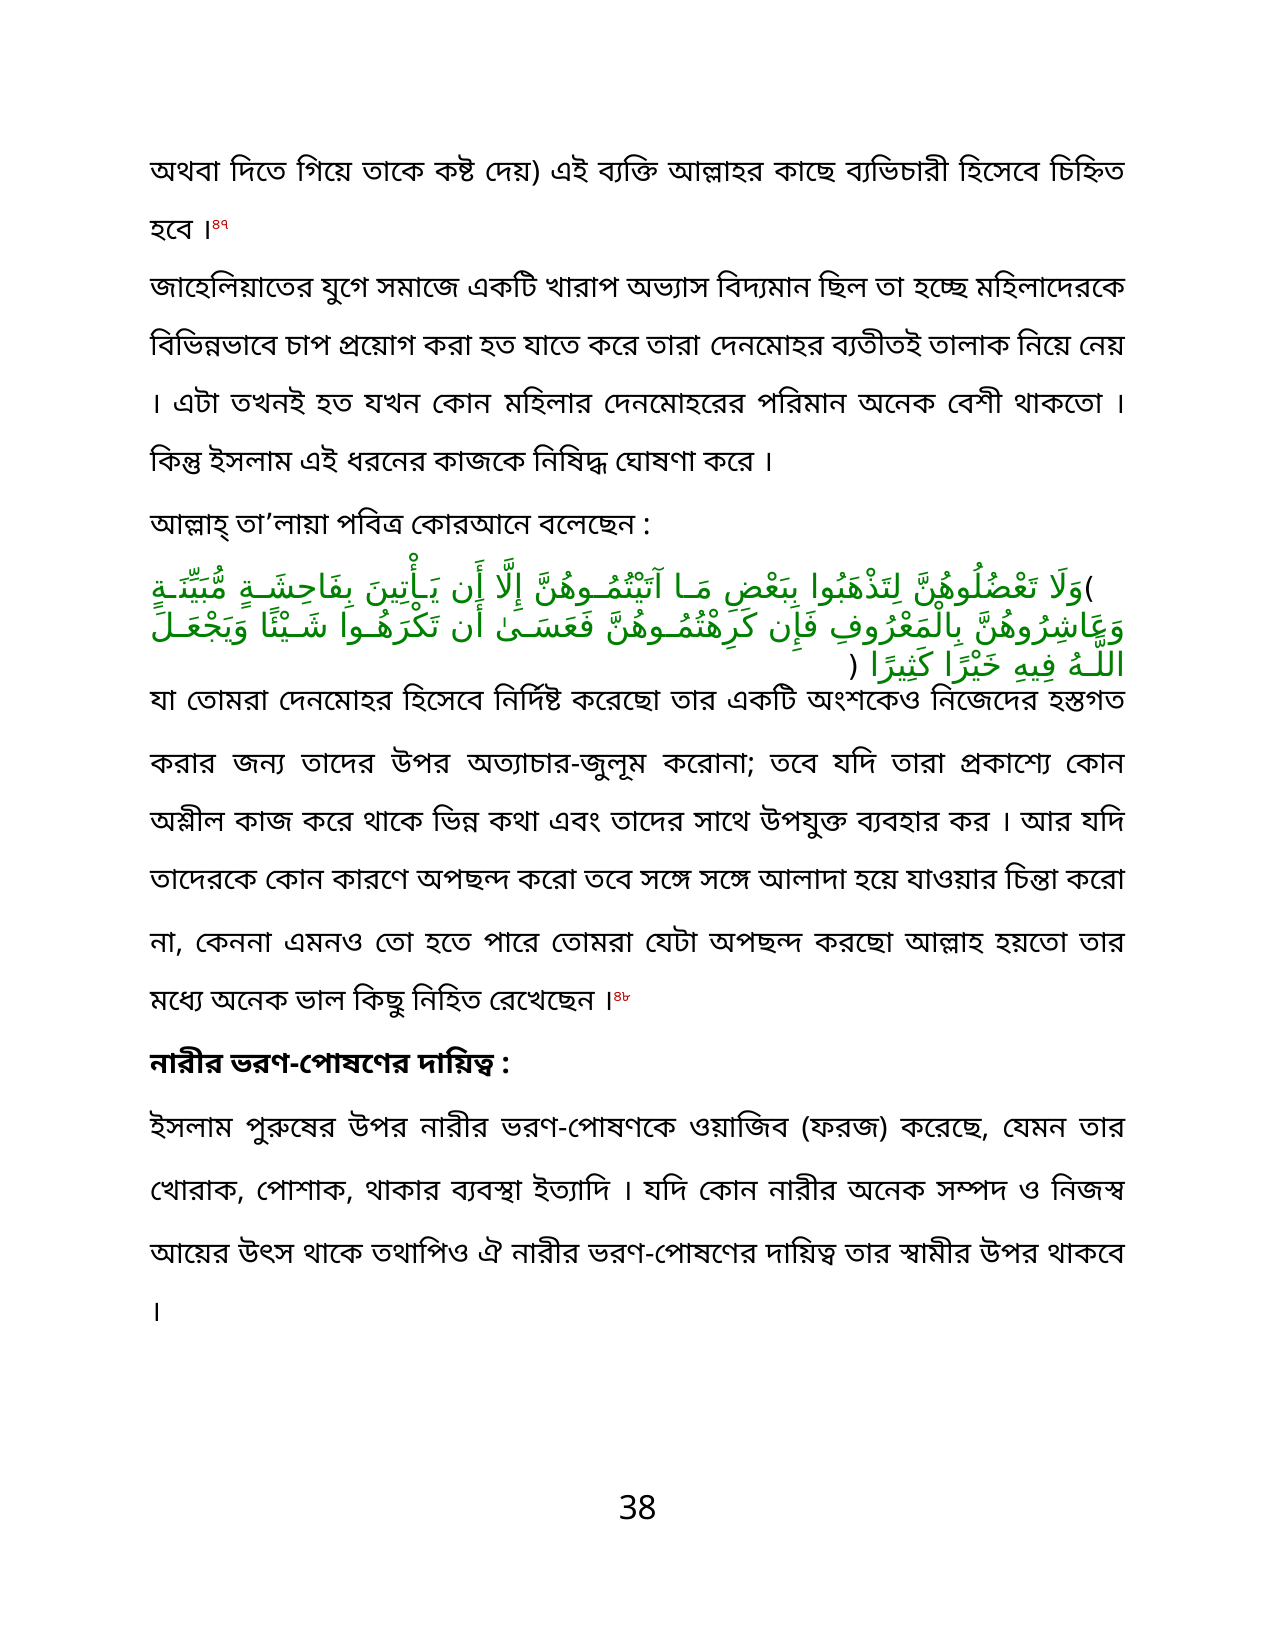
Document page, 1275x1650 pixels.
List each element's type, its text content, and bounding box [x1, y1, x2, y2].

text জাহেলিয়াতের যুগে সমাজে একটি খারাপ অভ্যাস বিদ্যমান ছিল তা হচ্ছে মহিলাদেরকে বিভিন্নভাবে চাপ প্রয়োগ করা হত যাতে করে তারা দেনমোহর ব্যতীতই তালাক নিয়ে নেয় । এটা তখনই হত যখন কোন মহিলার দেনমোহরের পরিমান অনেক বেশী থাকতো । কিন্তু ইসলাম এই ধরনের কাজকে নিষিদ্ধ ঘোষণা করে । [150, 270, 1125, 483]
text যা তোমরা দেনমোহর হিসেবে নির্দিষ্ট করেছো তার একটি অংশকেও নিজেদের হস্তগত করার জন্য তাদের উপর অত্যাচার-জুলূম করোনা; তবে যদি তারা প্রকাশ্যে কোন অশ্লীল কাজ করে থাকে ভিন্ন কথা এবং তাদের সাথে উপযুক্ত ব্যবহার কর । আর যদি তাদেরকে কোন কারণে অপছন্দ করো তবে সঙ্গে সঙ্গে আলাদা হয়ে যাওয়ার চিন্তা করো না, কেননা এমনও তো হতে পারে তোমরা যেটা অপছন্দ করছো আল্লাহ হয়তো তার মধ্যে অনেক ভাল কিছু নিহিত রেখেছেন ।৪৮ [150, 684, 1125, 1022]
text আল্লাহ্ তা’লায়া পবিত্র কোরআনে বলেছেন : [150, 503, 1125, 546]
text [150, 150, 1125, 251]
text ইসলাম পুরুষের উপর নারীর ভরণ-পোষণকে ওয়াজিব (ফরজ) করেছে, যেমন তার খোরাক, পোশাক, থাকার ব্যবস্থা ইত্যাদি । যদি কোন নারীর অনেক সম্পদ ও নিজস্ব আয়ের উৎস থাকে তথাপিও ঐ নারীর ভরণ-পোষণের দায়িত্ব তার স্বামীর উপর থাকবে । [150, 1106, 1125, 1333]
text নারীর ভরণ-পোষণের দায়িত্ব : [150, 1042, 1125, 1085]
text )وَلَا تَعْضُلُوهُنَّ لِتَذْهَبُوا بِبَعْضِ مَا آتَيْتُمُوهُنَّ إِلَّا أَن يَأْتِينَ بِفَاحِشَةٍ مُّبَيِّنَةٍ وَعَاشِرُوهُنَّ بِالْمَعْرُوفِ فَإِن كَرِهْتُمُوهُنَّ فَعَسَىٰ أَن تَكْرَهُوا شَيْئًا وَيَجْعَلَ اللَّـهُ فِيهِ خَيْرًا كَثِيرًا ( [150, 567, 1125, 684]
